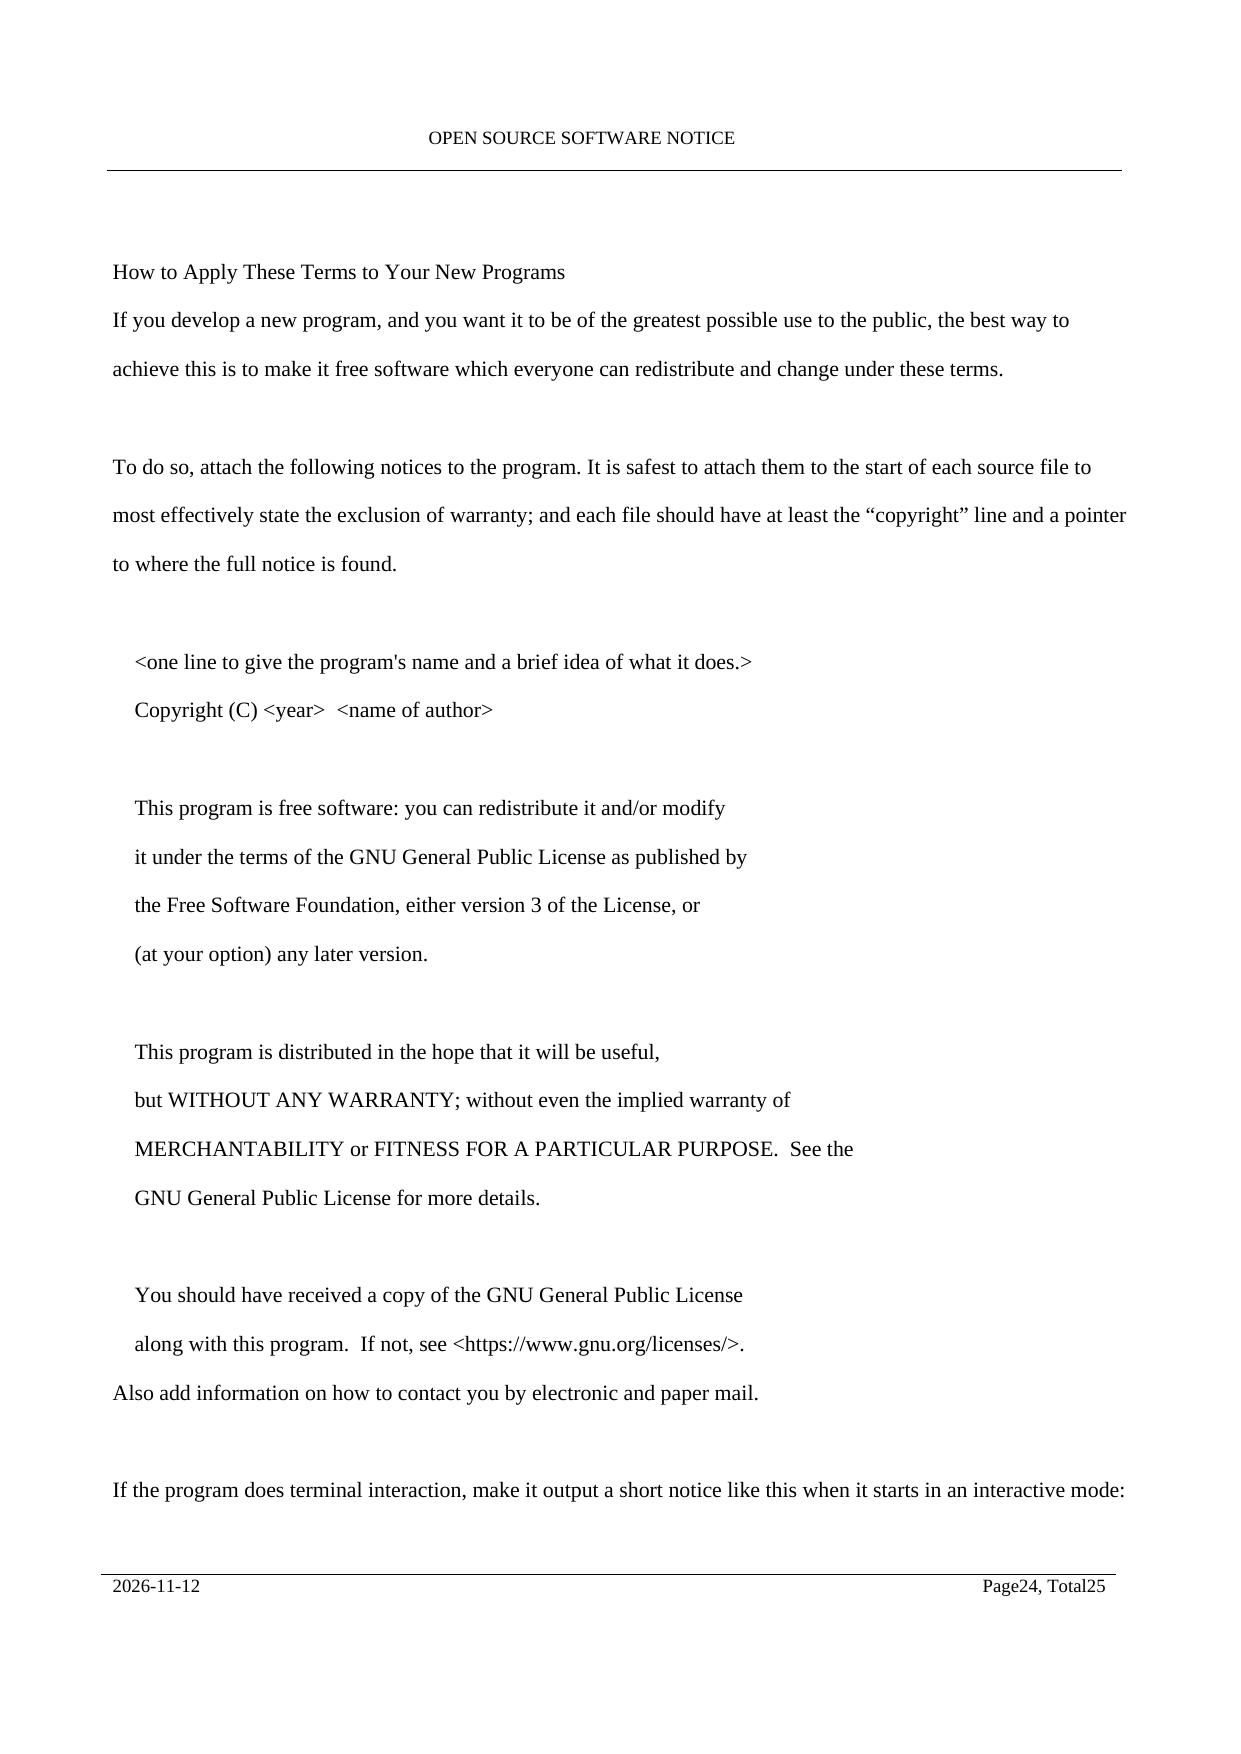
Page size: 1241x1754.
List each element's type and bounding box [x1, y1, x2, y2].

text [112, 206, 1128, 1506]
